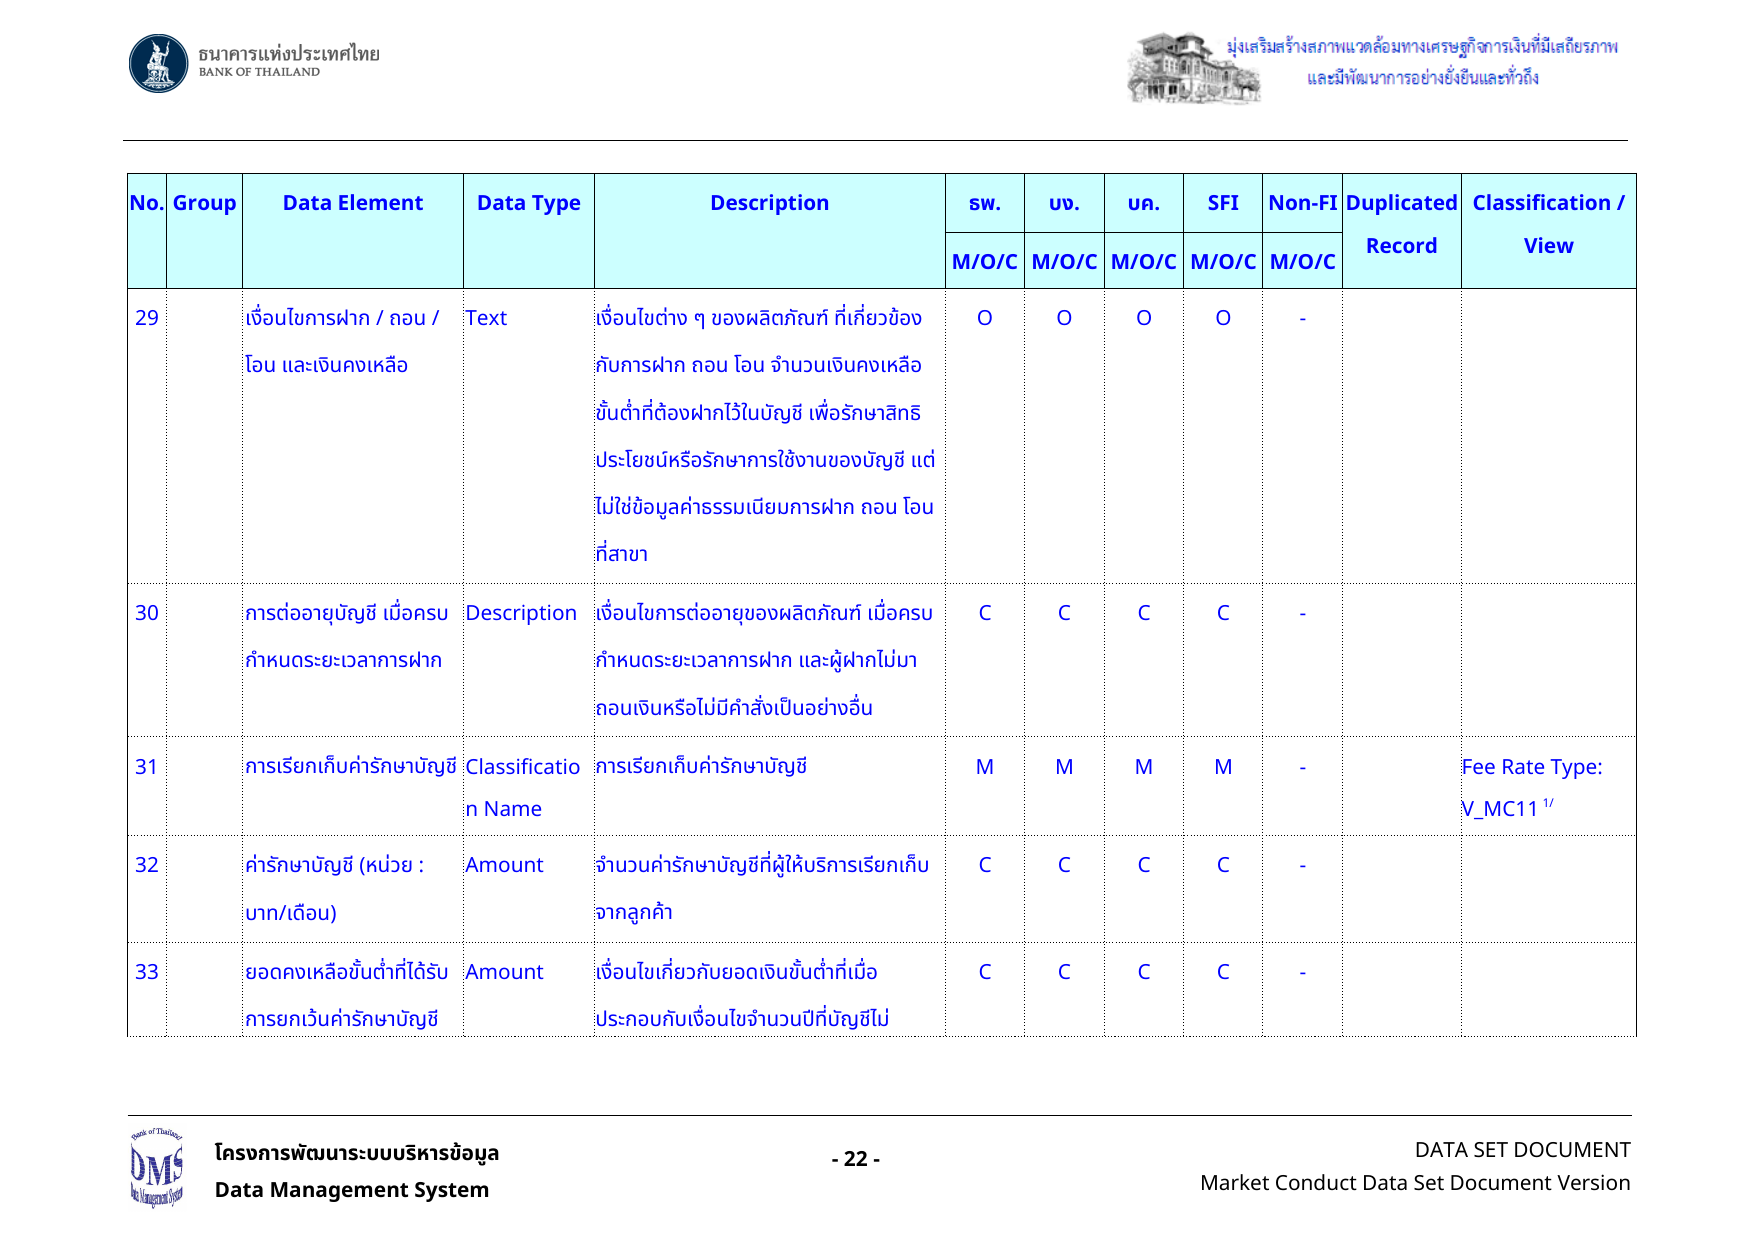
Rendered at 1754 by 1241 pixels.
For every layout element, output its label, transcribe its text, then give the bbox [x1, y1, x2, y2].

table_cell C [945, 835, 1024, 942]
table_cell เงื่อนไขการต่ออายุของผลิตภัณฑ์ เมื่อครบกำหนดระยะเวลาการฝาก และผู้ฝากไม่มาถอนเงินหรือไม่มีคำสั่งเป็นอย่างอื่น [595, 583, 945, 736]
table_header SFI [1184, 174, 1262, 232]
table_cell [1343, 736, 1461, 835]
table_header Group [167, 174, 242, 288]
table_cell [1343, 835, 1461, 942]
table_cell C [1104, 942, 1183, 1036]
table_cell O [1104, 289, 1183, 583]
table_header Data Element [243, 174, 463, 288]
table_cell - [1263, 289, 1342, 583]
table_cell - [1263, 583, 1342, 736]
table_cell 32 [128, 835, 166, 942]
table_header Duplicated Record [1343, 174, 1461, 288]
table_cell C [1025, 583, 1104, 736]
table_cell เงื่อนไขการฝาก / ถอน / โอน และเงินคงเหลือ [243, 289, 463, 583]
table_cell M [945, 736, 1024, 835]
table_cell [166, 289, 243, 583]
table_header Data Type [464, 174, 594, 288]
table_cell 29 [128, 289, 166, 583]
table_cell Classification Name [463, 736, 594, 835]
table_cell Amount [463, 942, 594, 1036]
table_cell M/O/C [1025, 233, 1104, 288]
table_cell [1343, 583, 1461, 736]
table_header Classification / View [1462, 174, 1636, 288]
picture [127, 1123, 187, 1212]
table_cell การต่ออายุบัญชี เมื่อครบกำหนดระยะเวลาการฝาก [243, 583, 463, 736]
table_cell M/O/C [946, 233, 1024, 288]
table_header Non-FI [1263, 174, 1342, 232]
table_cell O [1184, 289, 1263, 583]
table_cell - [1263, 835, 1342, 942]
table_cell O [945, 289, 1024, 583]
table_cell M [1184, 736, 1263, 835]
table_cell C [1184, 583, 1263, 736]
table_header บง. [1025, 174, 1104, 232]
table_cell 33 [128, 942, 166, 1036]
table_cell [1461, 942, 1636, 1036]
table_cell [166, 583, 243, 736]
table_cell C [1184, 942, 1263, 1036]
table_header บค. [1105, 174, 1183, 232]
table_cell C [945, 583, 1024, 736]
table_cell C [1104, 583, 1183, 736]
picture [118, 24, 391, 103]
table_cell C [1025, 835, 1104, 942]
table_cell Description [463, 583, 594, 736]
table_cell Text [463, 289, 594, 583]
table_cell M/O/C [1105, 233, 1183, 288]
table_cell Amount [463, 835, 594, 942]
table_cell Fee Rate Type: V_MC11 1/ [1461, 736, 1636, 835]
table_cell [166, 942, 243, 1036]
table_cell การเรียกเก็บค่ารักษาบัญชี [595, 736, 945, 835]
table_cell 31 [128, 736, 166, 835]
table_cell [1461, 583, 1636, 736]
table_cell 30 [128, 583, 166, 736]
table_cell จำนวนค่ารักษาบัญชีที่ผู้ให้บริการเรียกเก็บจากลูกค้า [595, 835, 945, 942]
table_cell C [1184, 835, 1263, 942]
table_header Description [595, 174, 945, 288]
table_cell C [1025, 942, 1104, 1036]
table_cell C [1104, 835, 1183, 942]
table_cell ค่ารักษาบัญชี (หน่วย : บาท/เดือน) [243, 835, 463, 942]
table_cell M/O/C [1263, 233, 1342, 288]
table_cell [166, 835, 243, 942]
table_cell [1461, 289, 1636, 583]
table_header ธพ. [946, 174, 1024, 232]
table_cell การเรียกเก็บค่ารักษาบัญชี [243, 736, 463, 835]
table_cell M/O/C [1184, 233, 1262, 288]
table_cell [1461, 835, 1636, 942]
table_cell ยอดคงเหลือขั้นต่ำที่ได้รับการยกเว้นค่ารักษาบัญชี (หน่วย : บาท) [243, 942, 463, 1036]
table_header No. [128, 174, 166, 288]
table_cell [1343, 289, 1461, 583]
table_cell C [945, 942, 1024, 1036]
table_cell M [1025, 736, 1104, 835]
table_cell [166, 736, 243, 835]
picture [1126, 28, 1622, 108]
table_cell - [1263, 736, 1342, 835]
table_cell เงื่อนไขต่าง ๆ ของผลิตภัณฑ์ ที่เกี่ยวข้องกับการฝาก ถอน โอน จำนวนเงินคงเหลือขั้นต่ำที่ต้องฝากไว้ในบัญชี เพื่อรักษาสิทธิประโยชน์หรือรักษาการใช้งานของบัญชี แต่ไม่ใช่ข้อมูลค่าธรรมเนียมการฝาก ถอน โอนที่สาขา [595, 289, 945, 583]
table_cell [1343, 942, 1461, 1036]
table_cell M [1104, 736, 1183, 835]
table_cell O [1025, 289, 1104, 583]
table_cell - [1263, 942, 1342, 1036]
